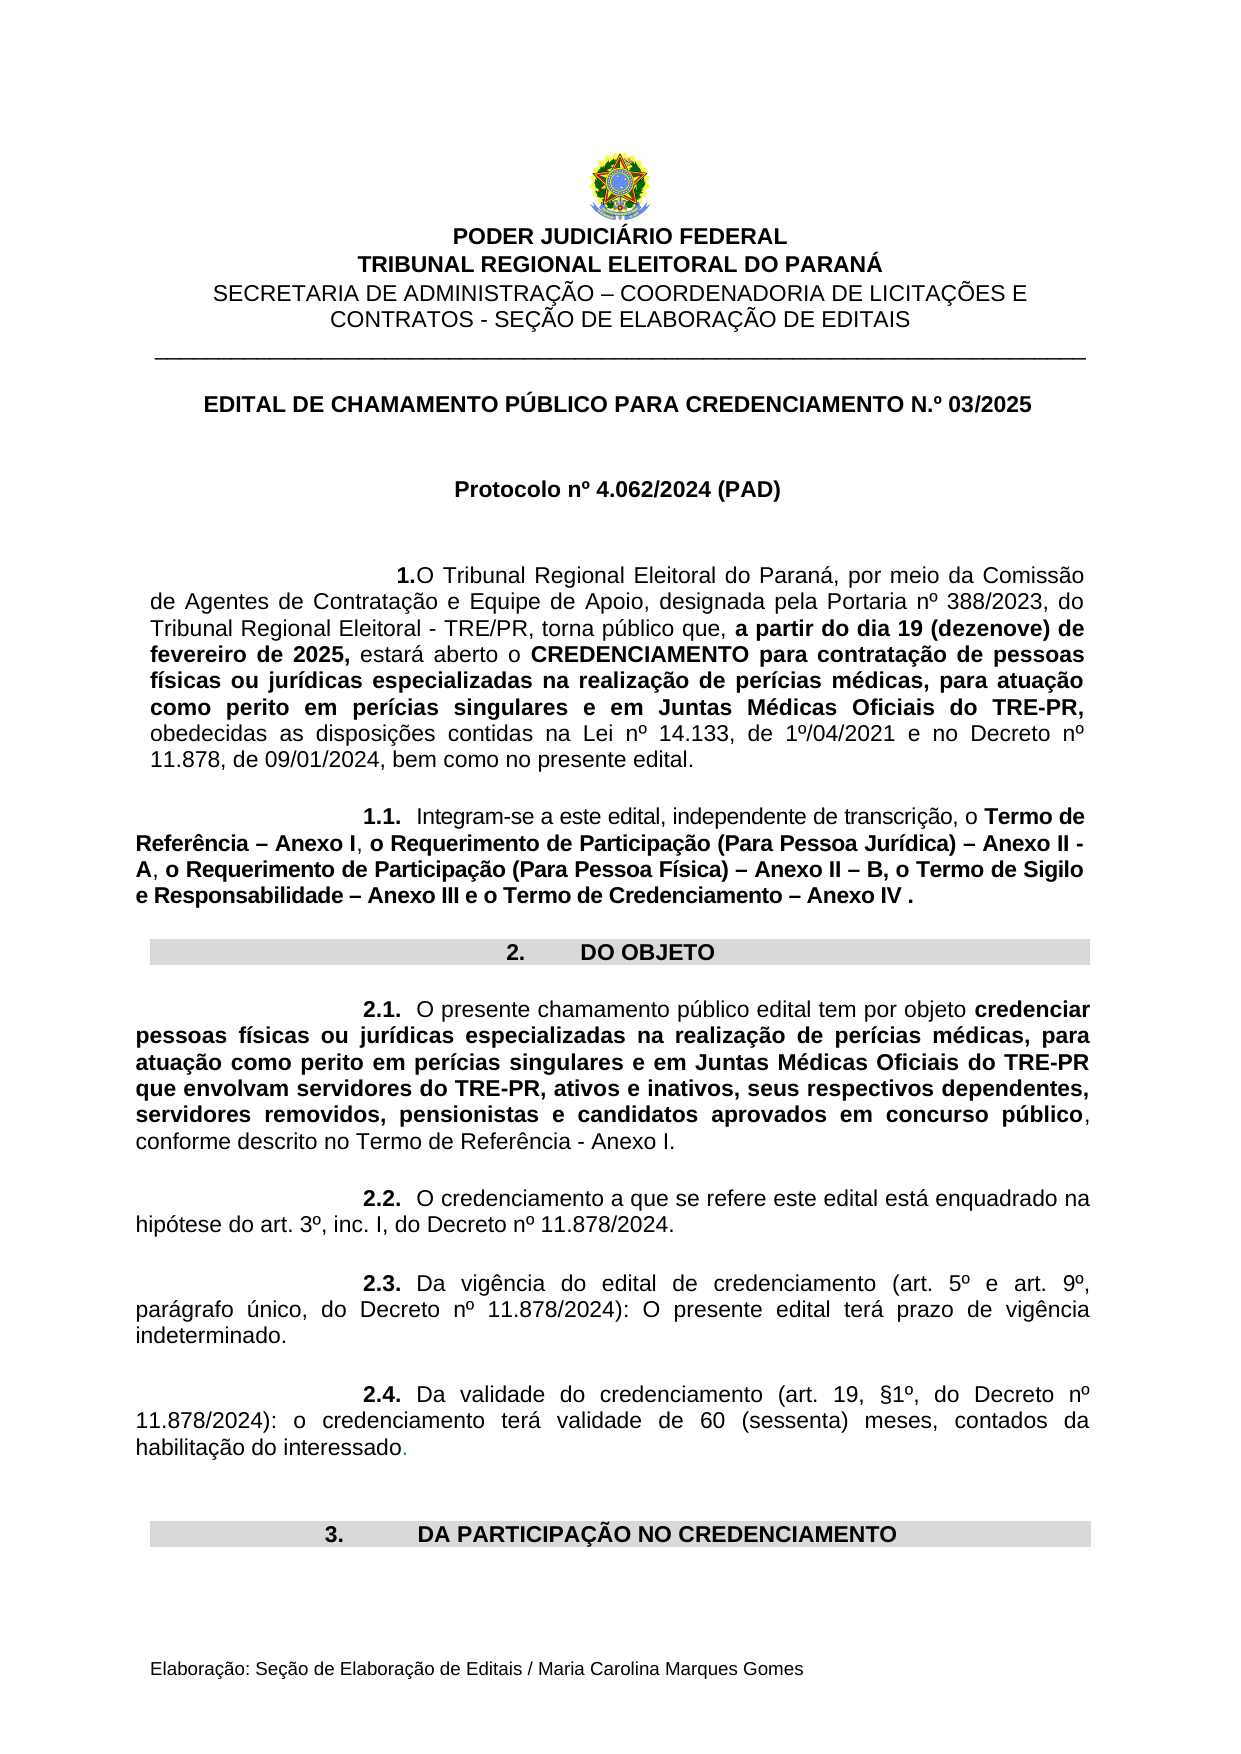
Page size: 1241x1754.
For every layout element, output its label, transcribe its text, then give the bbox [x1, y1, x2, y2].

list O presente chamamento público edital tem por objeto credenciar pessoas físicas ou jurídicas especializadas na realização de perícias médicas, para atuação como perito em perícias singulares e em Juntas Médicas Oficiais do TRE-PR que envolvam servidores do TRE-PR, ativos e inativos, seus respectivos dependentes, servidores removidos, pensionistas e candidatos aprovados em concurso público, conforme descrito no Termo de Referência - Anexo I. [135, 996, 1090, 1154]
text SECRETARIA DE ADMINISTRAÇÃO – COORDENADORIA DE LICITAÇÕES E CONTRATOS - SEÇÃO DE ELABORAÇÃO DE EDITAIS [150, 279, 1090, 332]
text _________________________________________________________________________ [150, 334, 1090, 361]
picture [588, 152, 652, 221]
list O Tribunal Regional Eleitoral do Paraná, por meio da Comissão de Agentes de Contratação e Equipe de Apoio, designada pela Portaria nº 388/2023, do Tribunal Regional Eleitoral - TRE/PR, torna público que, a partir do dia 19 (dezenove) de fevereiro de 2025, estará aberto o CREDENCIAMENTO para contratação de pessoas físicas ou jurídicas especializadas na realização de perícias médicas, para atuação como perito em perícias singulares e em Juntas Médicas Oficiais do TRE-PR, obedecidas as disposições contidas na Lei nº 14.133, de 1º/04/2021 e no Decreto nº 11.878, de 09/01/2024, bem como no presente edital. [150, 562, 1085, 773]
list DO OBJETO [150, 939, 1090, 965]
text TRIBUNAL REGIONAL ELEITORAL DO PARANÁ [150, 251, 1090, 277]
list Da vigência do edital de credenciamento (art. 5º e art. 9º, parágrafo único, do Decreto nº 11.878/2024): O presente edital terá prazo de vigência indeterminado. [135, 1269, 1090, 1349]
text PODER JUDICIÁRIO FEDERAL [150, 223, 1090, 249]
list O credenciamento a que se refere este edital está enquadrado na hipótese do art. 3º, inc. I, do Decreto nº 11.878/2024. [135, 1184, 1090, 1237]
text EDITAL DE CHAMAMENTO PÚBLICO PARA CREDENCIAMENTO N.º 03/2025 [150, 391, 1085, 417]
text Protocolo nº 4.062/2024 (PAD) [150, 476, 1085, 503]
list Integram-se a este edital, independente de transcrição, o Termo de Referência – Anexo I, o Requerimento de Participação (Para Pessoa Jurídica) – Anexo II - A, o Requerimento de Participação (Para Pessoa Física) – Anexo II – B, o Termo de Sigilo e Responsabilidade – Anexo III e o Termo de Credenciamento – Anexo IV . [135, 803, 1085, 908]
list Da validade do credenciamento (art. 19, §1º, do Decreto nº 11.878/2024): o credenciamento terá validade de 60 (sessenta) meses, contados da habilitação do interessado. [135, 1381, 1090, 1460]
list DA PARTICIPAÇÃO NO CREDENCIAMENTO [150, 1521, 1091, 1547]
